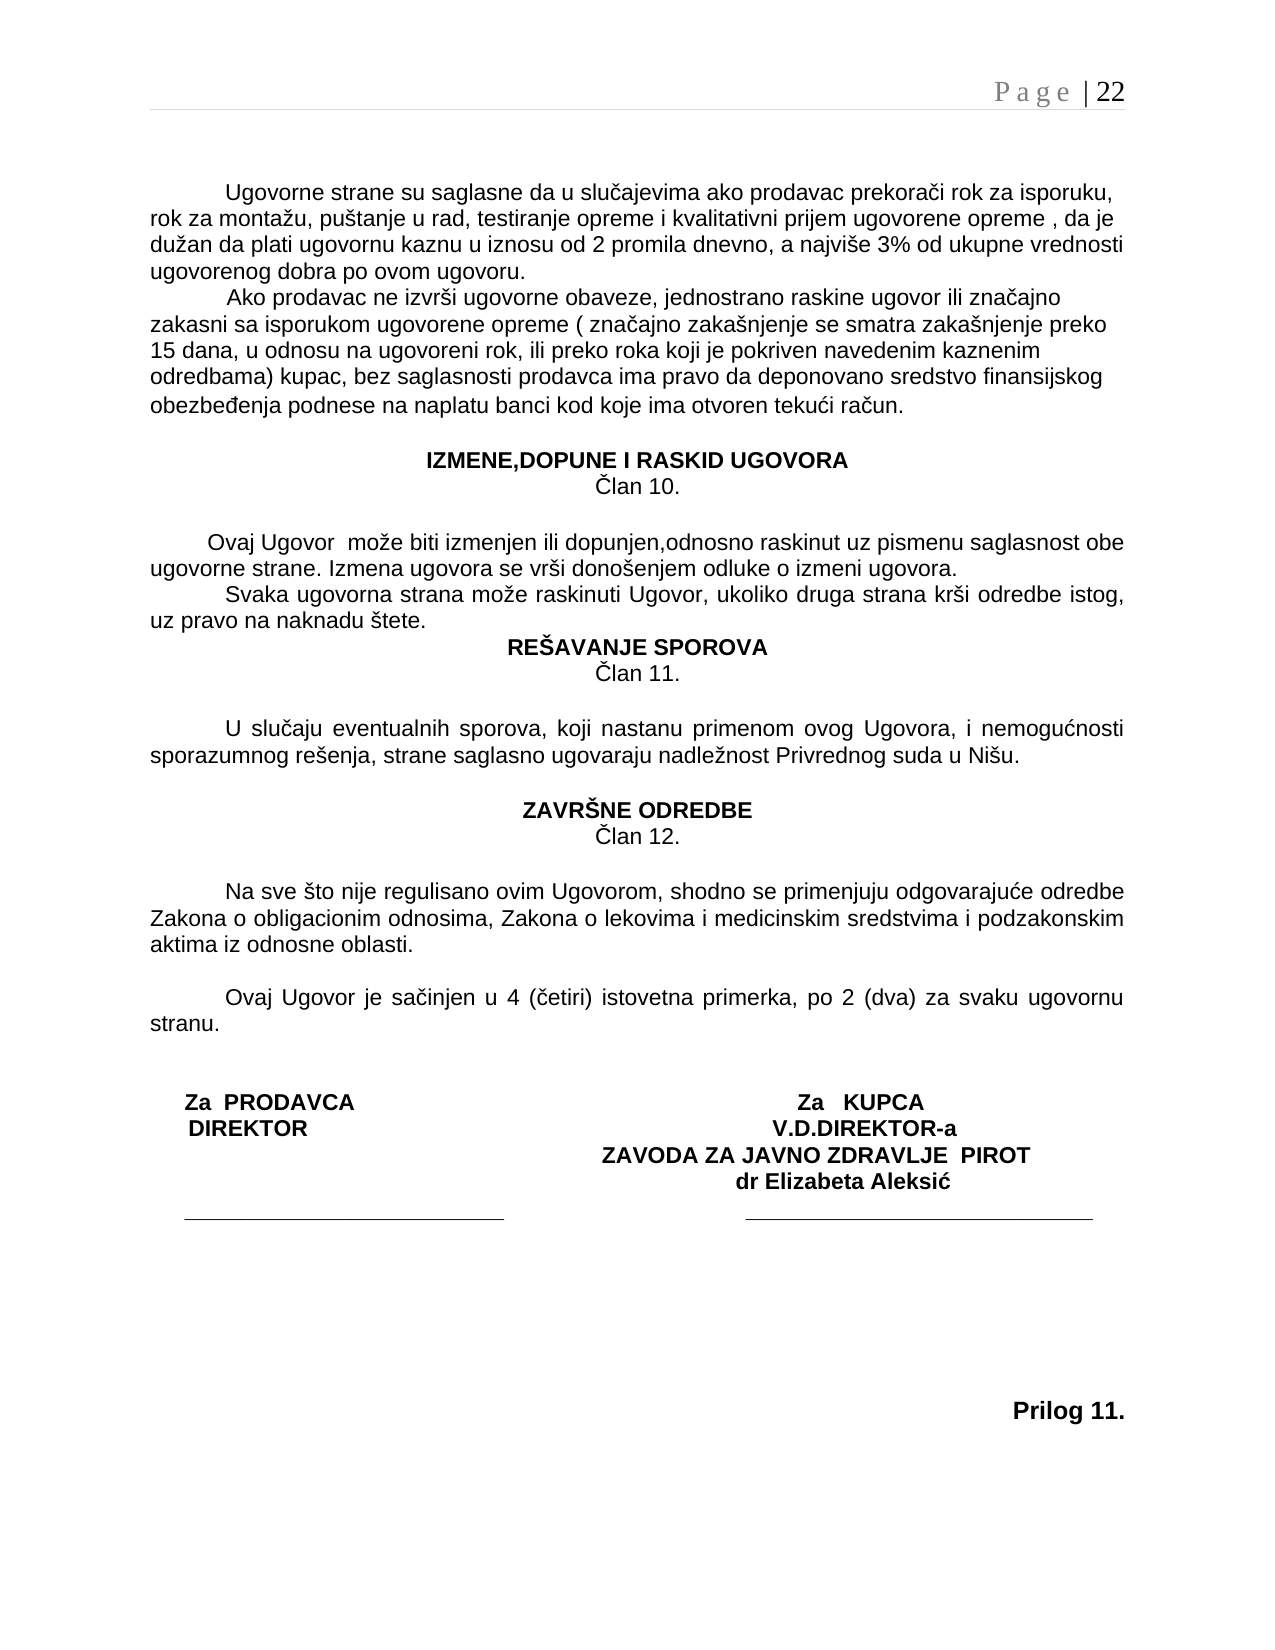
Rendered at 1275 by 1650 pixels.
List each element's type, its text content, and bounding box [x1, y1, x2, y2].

text Za PRODAVCA Za KUPCA [150, 1089, 1125, 1115]
text Ovaj Ugovor može biti izmenjen ili dopunjen,odnosno raskinut uz pismenu saglasnost obe ugovorne strane. Izmena ugovora se vrši donošenjem odluke o izmeni ugovora. [150, 528, 1125, 581]
text Ugovorne strane su saglasne da u slučajevima ako prodavac prekorači rok za isporuku, rok za montažu, puštanje u rad, testiranje opreme i kvalitativni prijem ugovorene opreme , da je dužan da plati ugovornu kaznu u iznosu od 2 promila dnevno, a najviše 3% od ukupne vrednosti ugovorenog dobra po ovom ugovoru. [150, 179, 1125, 284]
text dr Elizabeta Aleksić [150, 1168, 1125, 1194]
text U slučaju eventualnih sporova, koji nastanu primenom ovog Ugovora, i nemogućnosti sporazumnog rešenja, strane saglasno ugovaraju nadležnost Privrednog suda u Nišu. [150, 715, 1125, 768]
text Član 11. [150, 660, 1125, 687]
text IZMENE,DOPUNE I RASKID UGOVORA [150, 447, 1125, 473]
text ZAVRŠNE ODREDBE [150, 797, 1125, 823]
text Član 12. [150, 823, 1125, 849]
text Na sve što nije regulisano ovim Ugovorom, shodno se primenjuju odgovarajuće odredbe Zakona o obligacionim odnosima, Zakona o lekovima i medicinskim sredstvima i podzakonskim aktima iz odnosne oblasti. [150, 878, 1125, 957]
text ZAVODA ZA JAVNO ZDRAVLJE PIROT [150, 1142, 1125, 1168]
text Ovaj Ugovor je sačinjen u 4 (četiri) istovetna primerka, po 2 (dva) za svaku ugovornu stranu. [150, 984, 1125, 1036]
text Svaka ugovorna strana može raskinuti Ugovor, ukoliko druga strana krši odredbe istog, uz pravo na naknadu štete. [150, 581, 1125, 634]
text _______________________ _________________________ [150, 1194, 1125, 1223]
text Ako prodavac ne izvrši ugovorne obaveze, jednostrano raskine ugovor ili značajno zakasni sa isporukom ugovorene opreme ( značajno zakašnjenje se smatra zakašnjenje preko 15 dana, u odnosu na ugovoreni rok, ili preko roka koji je pokriven navedenim kaznenim odredbama) kupac, bez saglasnosti prodavca ima pravo da deponovano sredstvo finansijskog obezbeđenja podnese na naplatu banci kod koje ima otvoren tekući račun. [150, 284, 1125, 418]
text Prilog 11. [150, 1396, 1125, 1424]
text Član 10. [150, 473, 1125, 500]
subtitle REŠAVANJE SPOROVA [150, 634, 1125, 660]
text DIREKTOR V.D.DIREKTOR-a [150, 1115, 1125, 1142]
